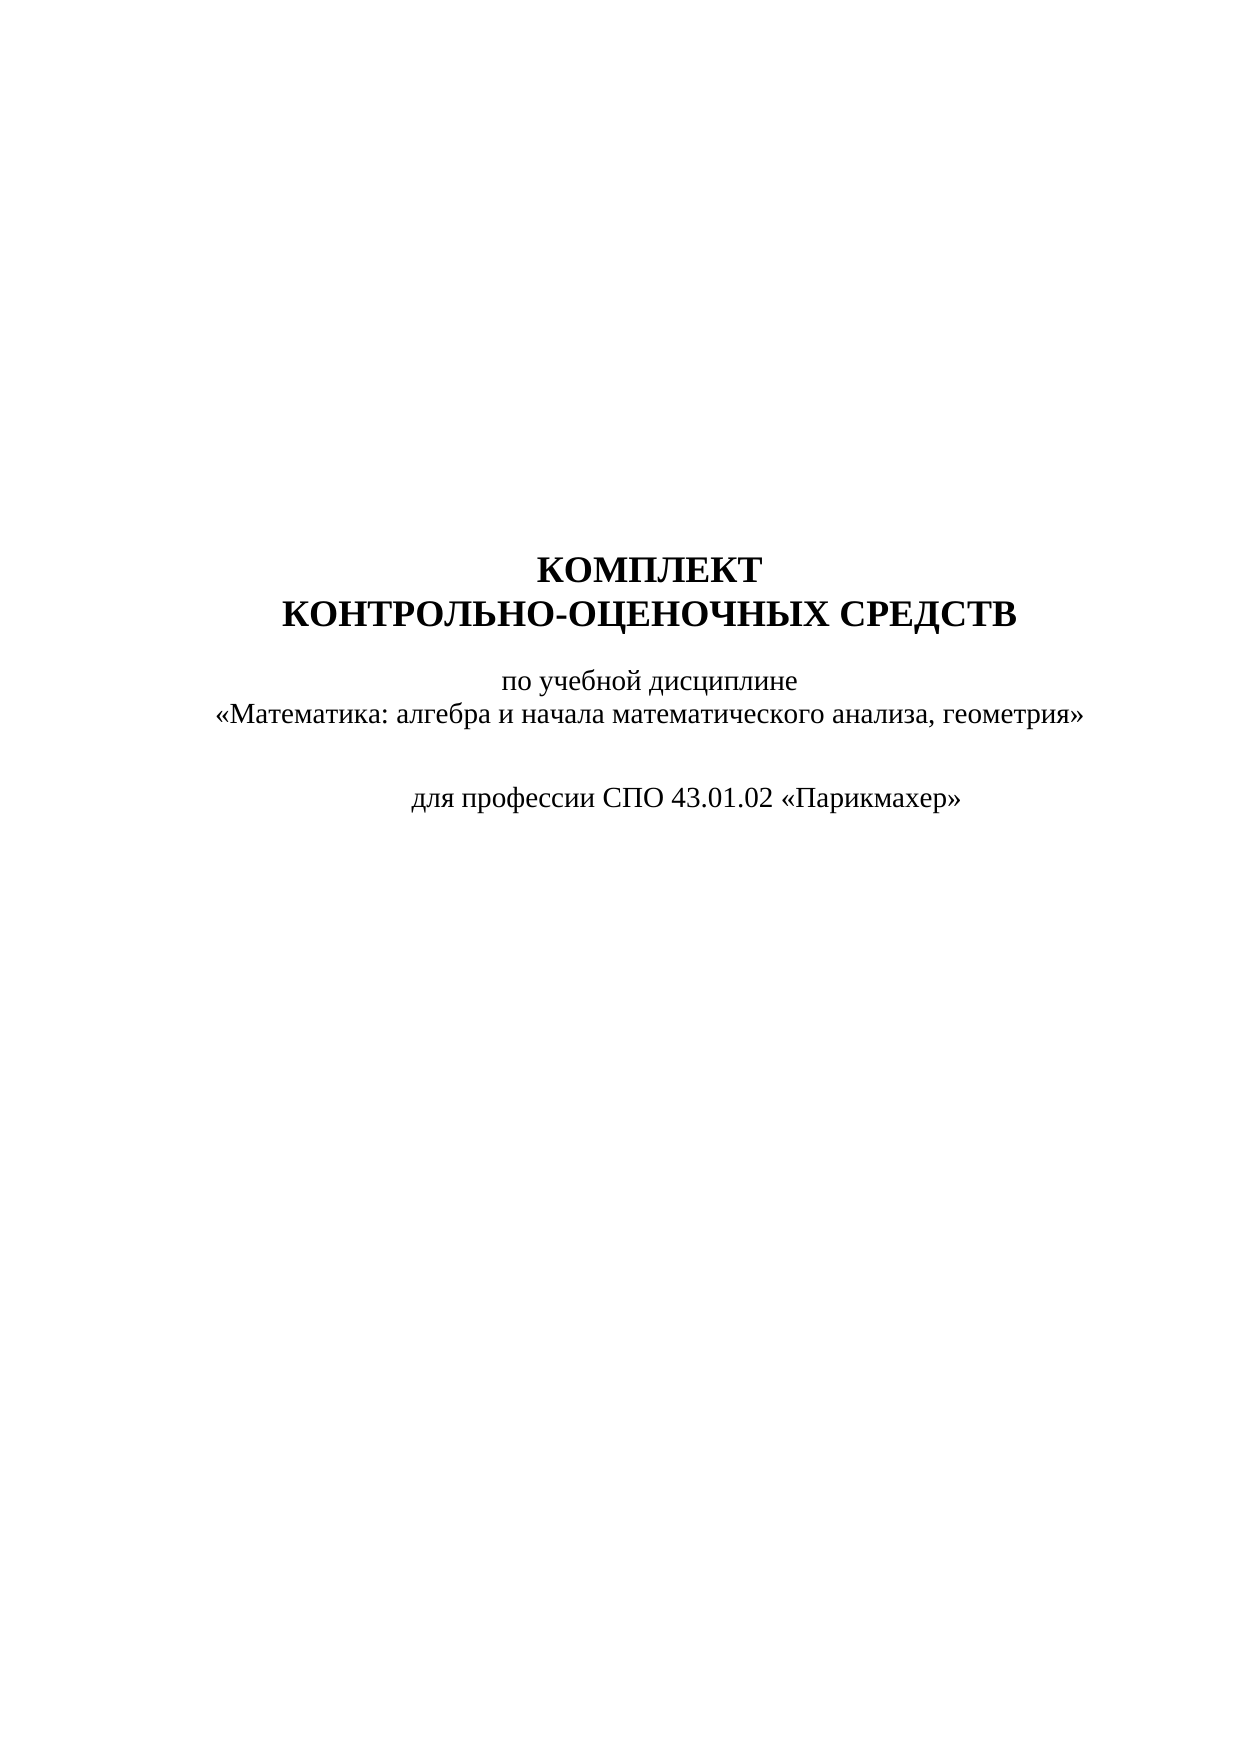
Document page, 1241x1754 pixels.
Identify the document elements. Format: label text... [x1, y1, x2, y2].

text по учебной дисциплине [118, 663, 1181, 696]
text для профессии СПО 43.01.02 «Парикмахер» [118, 780, 1181, 814]
text КОМПЛЕКТ [118, 548, 1181, 591]
text «Математика: алгебра и начала математического анализа, геометрия» [118, 696, 1181, 730]
text КОНТРОЛЬНО-ОЦЕНОЧНЫХ СРЕДСТВ [118, 591, 1181, 634]
